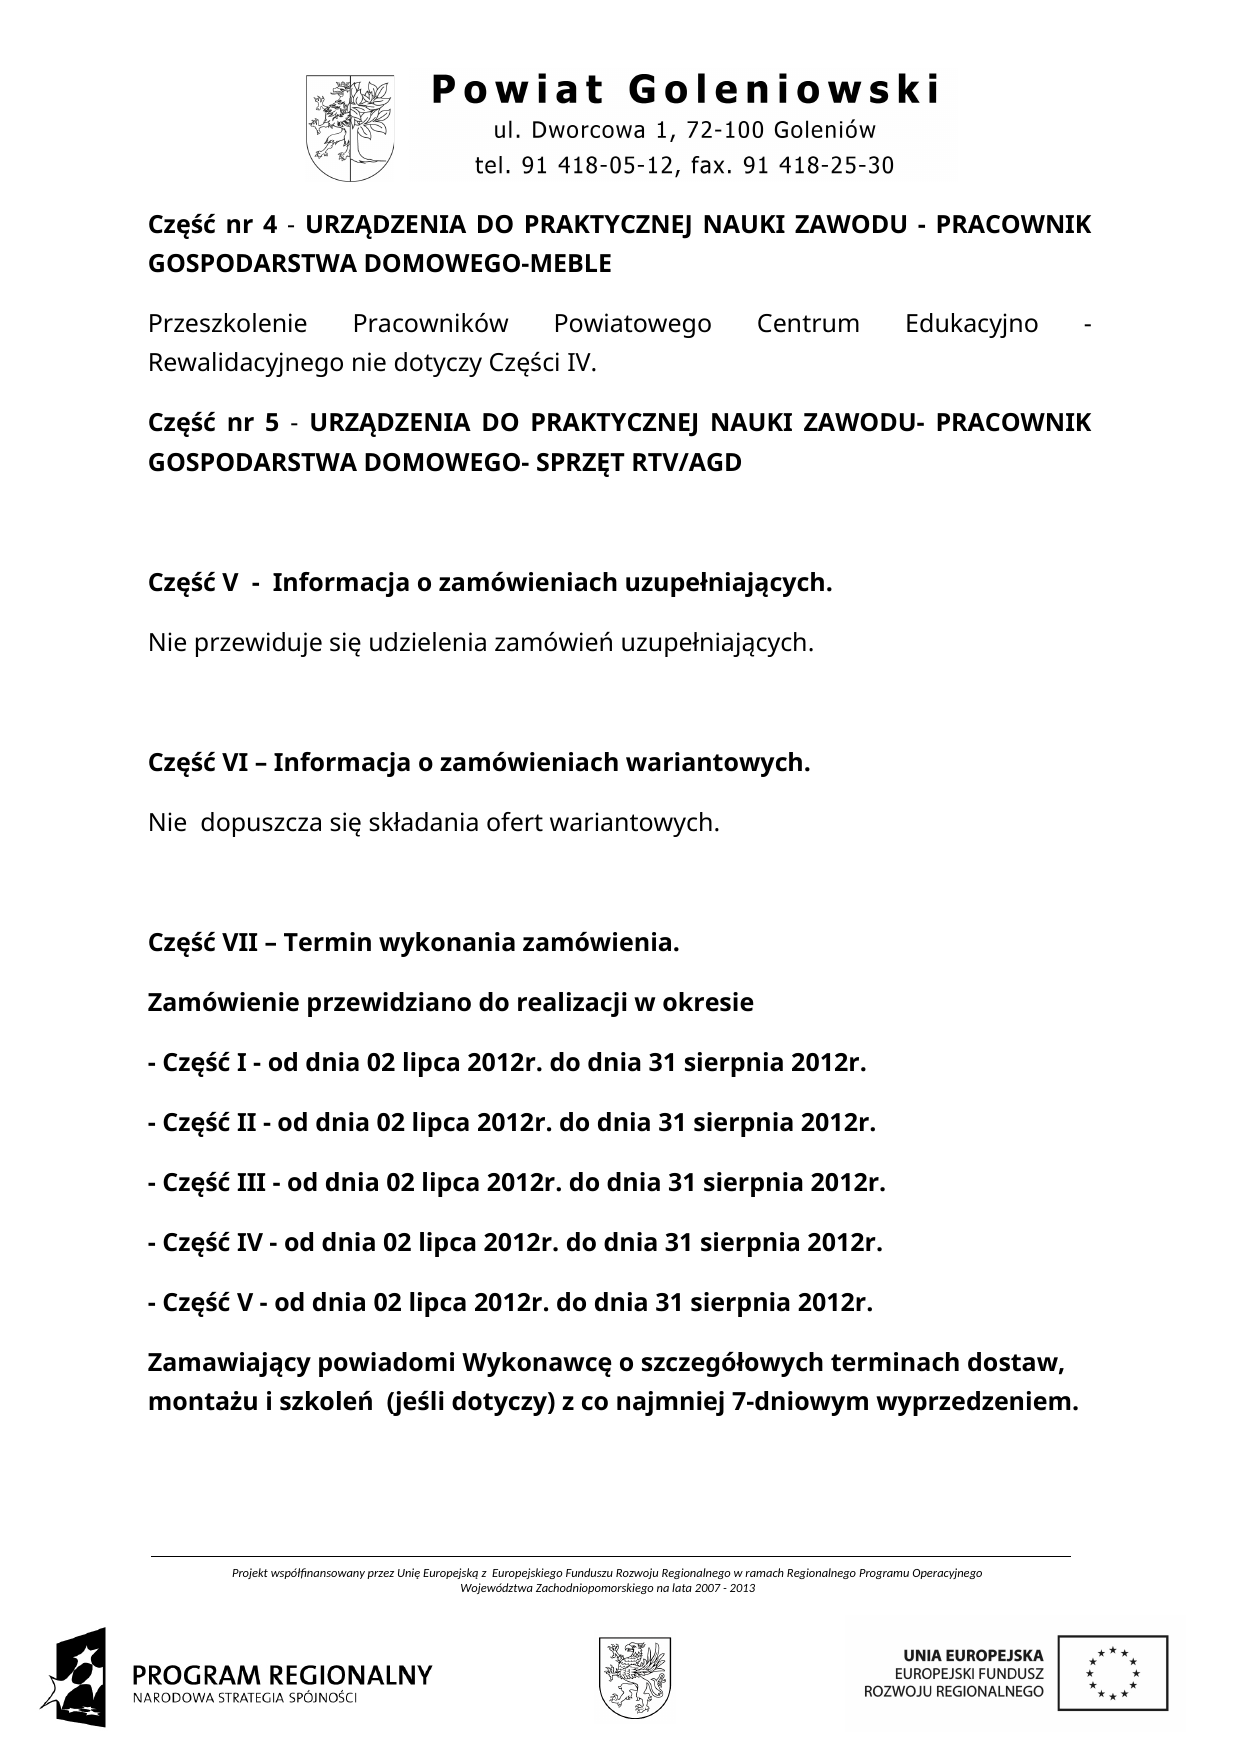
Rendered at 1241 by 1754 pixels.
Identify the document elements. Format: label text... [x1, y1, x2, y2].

text Przeszkolenie Pracowników Powiatowego Centrum Edukacyjno - Rewalidacyjnego nie dotyczy Części IV. [148, 306, 1093, 379]
text - Część I - od dnia 02 lipca 2012r. do dnia 31 sierpnia 2012r. [148, 1044, 1093, 1078]
text Część VI – Informacja o zamówieniach wariantowych. [148, 744, 1093, 778]
text Zamówienie przewidziano do realizacji w okresie [148, 984, 1093, 1018]
text Zamawiający powiadomi Wykonawcę o szczegółowych terminach dostaw, montażu i szkoleń (jeśli dotyczy) z co najmniej 7-dniowym wyprzedzeniem. [148, 1344, 1093, 1417]
text - Część IV - od dnia 02 lipca 2012r. do dnia 31 sierpnia 2012r. [148, 1224, 1093, 1258]
picture [21, 1604, 455, 1751]
text - Część II - od dnia 02 lipca 2012r. do dnia 31 sierpnia 2012r. [148, 1104, 1093, 1138]
text Część V - Informacja o zamówieniach uzupełniających. [148, 564, 1093, 598]
text Nie przewiduje się udzielenia zamówień uzupełniających. [148, 624, 1093, 658]
text Część nr 4 - URZĄDZENIA DO PRAKTYCZNEJ NAUKI ZAWODU - PRACOWNIK GOSPODARSTWA DOMOWEGO-MEBLE [148, 207, 1093, 280]
picture [845, 1615, 1187, 1732]
picture [304, 75, 395, 182]
text - Część III - od dnia 02 lipca 2012r. do dnia 31 sierpnia 2012r. [148, 1164, 1093, 1198]
text - Część V - od dnia 02 lipca 2012r. do dnia 31 sierpnia 2012r. [148, 1284, 1093, 1318]
text Nie dopuszcza się składania ofert wariantowych. [148, 804, 1093, 838]
text Część VII – Termin wykonania zamówienia. [148, 924, 1093, 958]
text Część nr 5 - URZĄDZENIA DO PRAKTYCZNEJ NAUKI ZAWODU- PRACOWNIK GOSPODARSTWA DOMOWEGO- SPRZĘT RTV/AGD [148, 405, 1093, 478]
